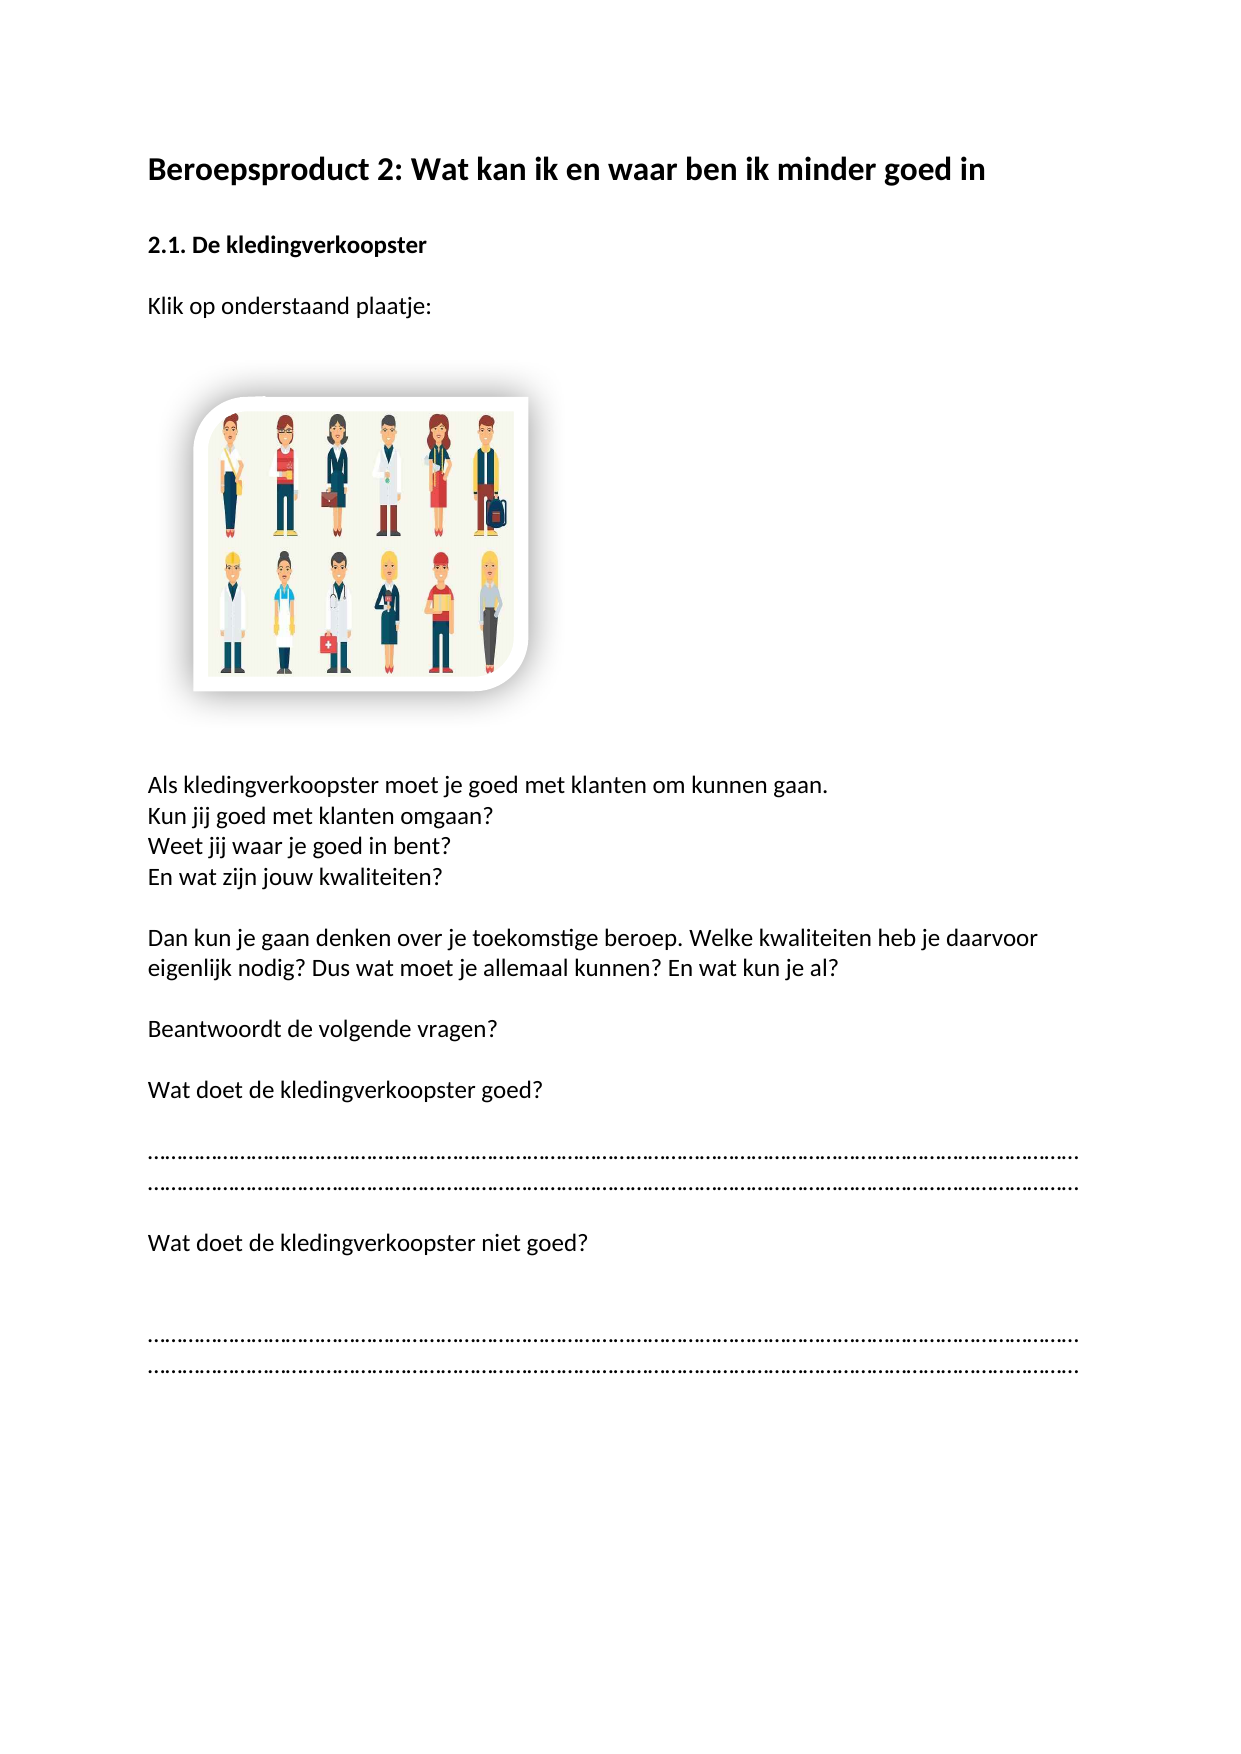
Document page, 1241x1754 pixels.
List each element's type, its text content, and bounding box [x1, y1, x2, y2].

text ……………………………………………………………………………………………………………………………………………………………………………………………………………………………………………………………………………………………… [148, 1136, 1093, 1197]
text 2.1. De kledingverkoopster [148, 229, 1093, 259]
text Beroepsproduct 2: Wat kan ik en waar ben ik minder goed in [148, 148, 1093, 188]
text Kun jij goed met klanten omgaan? [148, 800, 1093, 830]
text Dan kun je gaan denken over je toekomstige beroep. Welke kwaliteiten heb je daarvoor eigenlijk nodig? Dus wat moet je allemaal kunnen? En wat kun je al? [148, 922, 1093, 983]
text Als kledingverkoopster moet je goed met klanten om kunnen gaan. [148, 769, 1093, 800]
text En wat zijn jouw kwaliteiten? [148, 861, 1093, 891]
text Beantwoordt de volgende vragen? [148, 1013, 1093, 1044]
text ……………………………………………………………………………………………………………………………………………………………………………………………………………………………………………………………………………………………… [148, 1319, 1093, 1380]
text Weet jij waar je goed in bent? [148, 830, 1093, 861]
text Wat doet de kledingverkoopster niet goed? [148, 1227, 1093, 1258]
text Klik op onderstaand plaatje: [148, 290, 1093, 321]
text Wat doet de kledingverkoopster goed? [148, 1074, 1093, 1105]
picture [208, 412, 513, 676]
